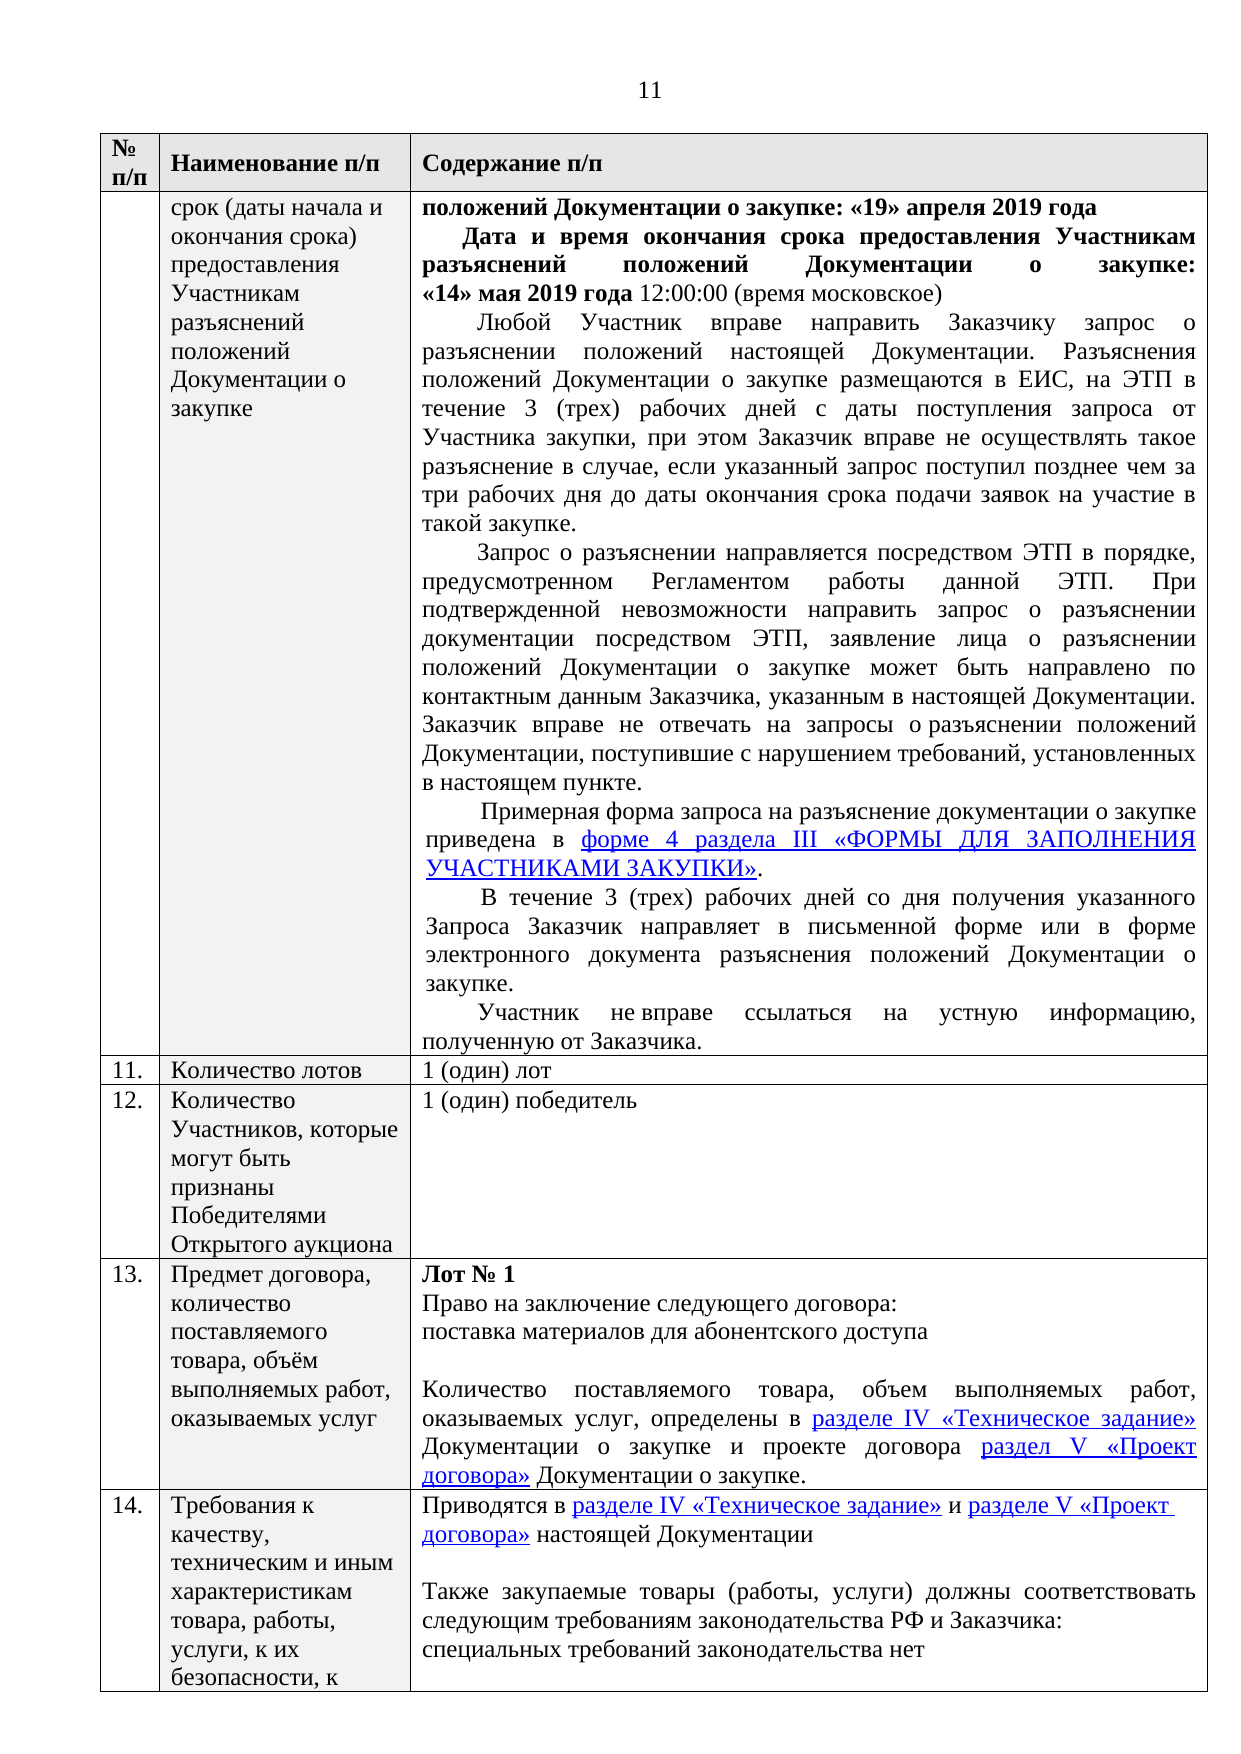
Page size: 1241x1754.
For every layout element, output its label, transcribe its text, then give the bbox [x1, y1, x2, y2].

table_cell 1 (один) лот [411, 1056, 1207, 1084]
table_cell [160, 1490, 410, 1691]
table_cell Количество Участников, которые могут быть признаны Победителями Открытого аукциона [160, 1085, 410, 1258]
table_header № п/п [101, 134, 159, 191]
table_cell [101, 192, 159, 1054]
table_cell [160, 192, 410, 1054]
table_cell Количество лотов [160, 1056, 410, 1084]
table_cell Предмет договора, количество поставляемого товара, объём выполняемых работ, оказываемых услуг [160, 1259, 410, 1489]
table_header Содержание п/п [411, 134, 1207, 191]
table_cell Лот № 1 Право на заключение следующего договора: поставка материалов для абонентского доступа Количество поставляемого товара, объем выполняемых работ, оказываемых услуг, определены в разделе IV «Техническое задание» Документации о закупке и проекте договора раздел V «Проект договора» Документации о закупке. [411, 1259, 1207, 1489]
table_cell [101, 1259, 159, 1489]
table_cell [101, 1085, 159, 1258]
table_cell 1 (один) победитель [411, 1085, 1207, 1258]
table_cell [101, 1056, 159, 1084]
table_cell [101, 1490, 159, 1691]
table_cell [411, 1490, 1207, 1691]
table_header Наименование п/п [160, 134, 410, 191]
